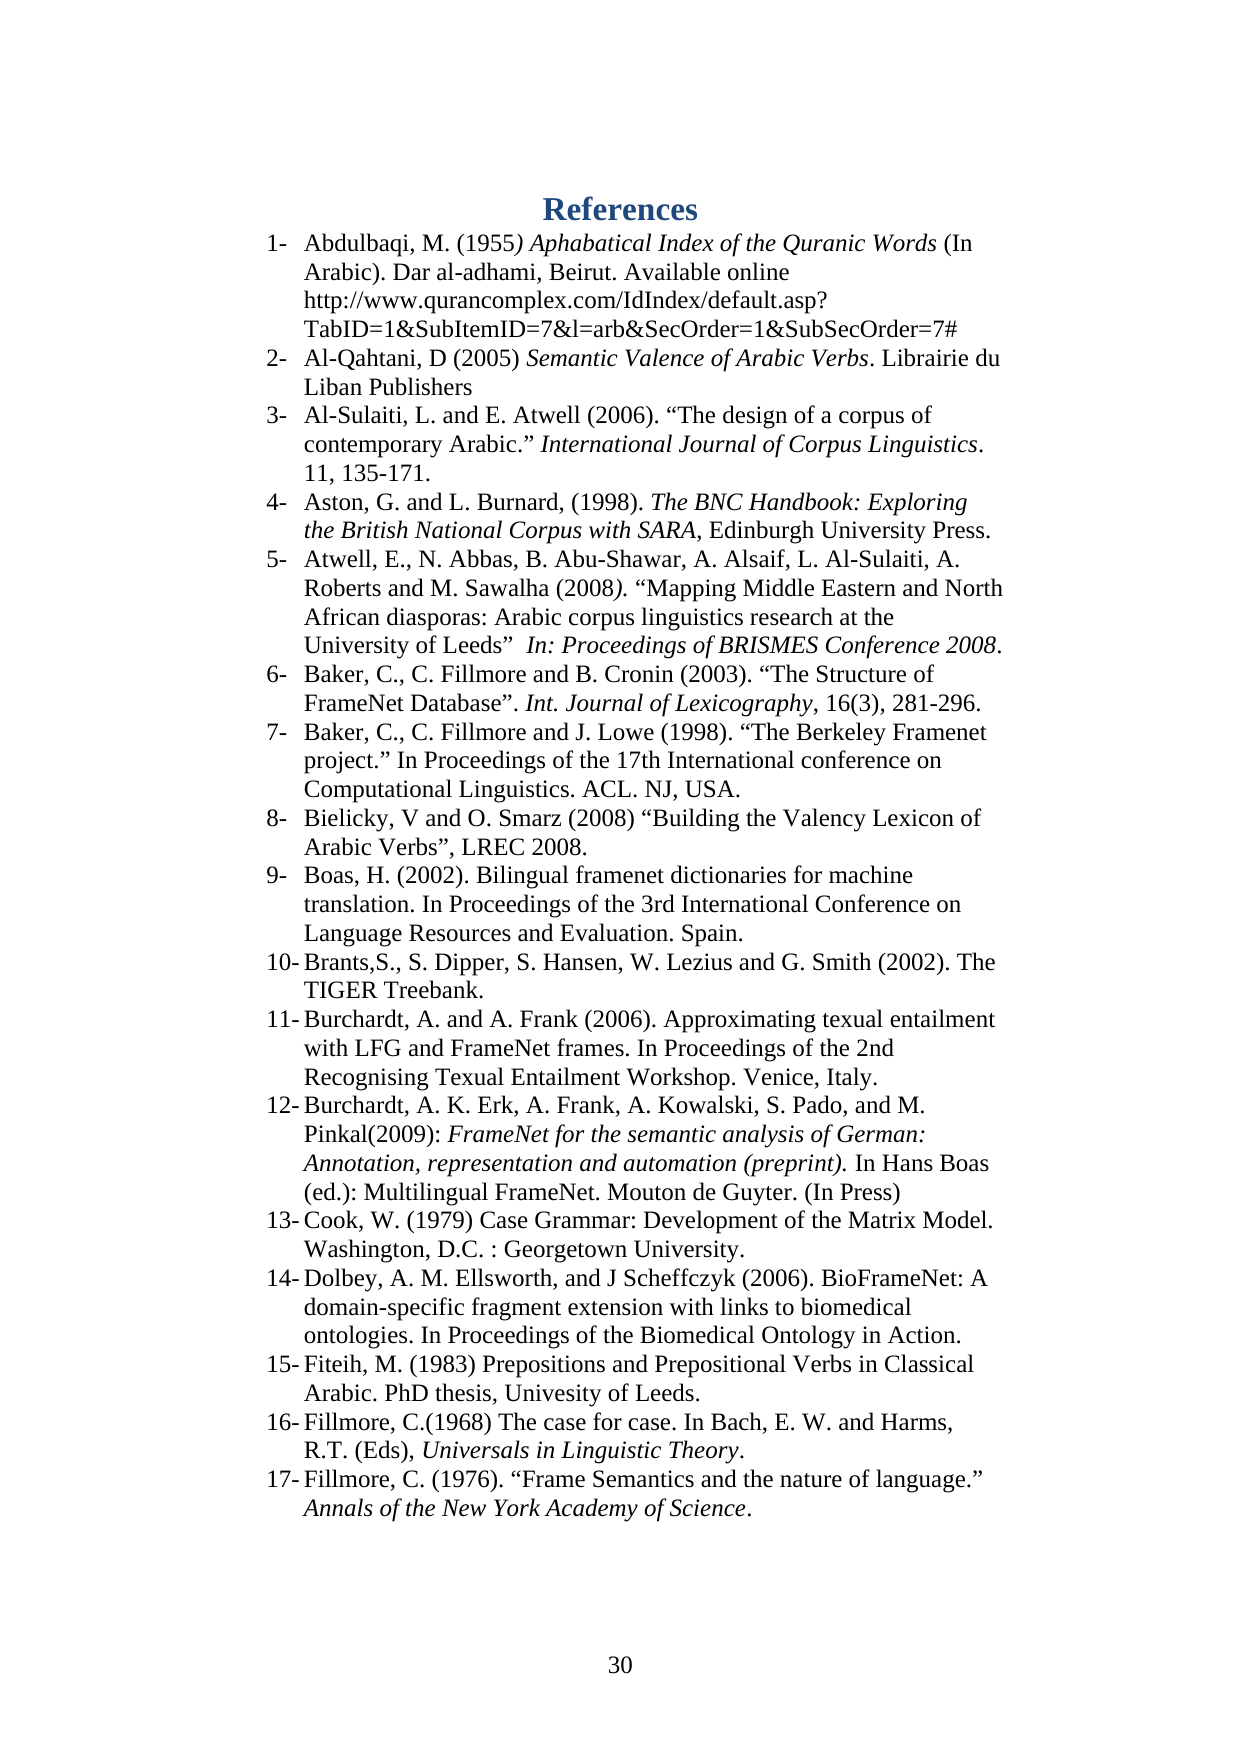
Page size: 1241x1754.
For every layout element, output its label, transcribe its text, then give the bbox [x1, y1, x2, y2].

text Baker, C., C. Fillmore and J. Lowe (1998). “The Berkeley Framenet project.” In Proceedings of the 17th International conference on Computational Linguistics. ACL. NJ, . [266, 717, 1004, 803]
text Boas, H. (2002). Bilingual framenet dictionaries for machine translation. In Proceedings of the 3rd International Conference on Language Resources and Evaluation. . [266, 861, 1004, 947]
text Baker, C., C. Fillmore and B. Cronin (2003). “The Structure of FrameNet Database”. Int. Journal of Lexicography, 16(3), 281-296. [266, 659, 1004, 717]
text Burchardt, A. K. Erk, A. Frank, A. Kowalski, S. Pado, and M. Pinkal(2009): FrameNet for the semantic analysis of German: Annotation, representation and automation (preprint). In Hans Boas (ed.): Multilingual FrameNet. Mouton de Guyter. (In Press) [266, 1091, 1004, 1206]
text Al-Qahtani, D (2005) Semantic Valence of Arabic Verbs. Librairie du Liban Publishers [266, 343, 1004, 401]
text Al-Sulaiti, L. and E. Atwell (2006). “The design of a corpus of contemporary Arabic.” International Journal of Corpus Linguistics. 11, 135-171. [266, 401, 1004, 487]
text Burchardt, A. and A. Frank (2006). Approximating texual entailment with LFG and FrameNet frames. In Proceedings of the 2nd Recognising Texual Entailment Workshop. . [266, 1004, 1004, 1091]
text Fiteih, M. (1983) Prepositions and Prepositional Verbs in Classical Arabic. PhD thesis, Univesity of Leeds. [266, 1349, 1004, 1407]
text Fillmore, C. (1976). “Frame Semantics and the nature of language.” Annals of the New York Academy of Science. [266, 1464, 1004, 1522]
text Aston, G. and L. Burnard, (1998). The BNC Handbook: Exploring the British National Corpus with SARA, Press. [266, 487, 1004, 544]
text Cook, W. (1979) Case Grammar: Development of the Matrix Model. , D.C. : . [266, 1206, 1004, 1263]
text Dolbey, A. M. Ellsworth, and J Scheffczyk (2006). BioFrameNet: A domain-specific fragment extension with links to biomedical ontologies. In Proceedings of the Biomedical Ontology in Action. [266, 1263, 1004, 1349]
text Abdulbaqi, M. (1955) Aphabatical Index of the Quranic Words (In Arabic). Dar al-adhami, Beirut. Available online http://www.qurancomplex.com/IdIndex/default.asp?TabID=1&SubItemID=7&l=arb&SecOrder=1&SubSecOrder=7# [266, 228, 1004, 343]
text Bielicky, V and O. Smarz (2008) “Building the Valency Lexicon of Arabic Verbs”, LREC 2008. [266, 803, 1004, 861]
subtitle References [236, 190, 1004, 228]
text Atwell, E., N. Abbas, B. Abu-Shawar, A. Alsaif, L. Al-Sulaiti, A. Roberts and M. Sawalha (2008). “Mapping Middle Eastern and North African diasporas: Arabic corpus linguistics research at the ” In: Proceedings of BRISMES Conference 2008. [266, 544, 1004, 659]
text Brants,S., S. Dipper, S. Hansen, and G. Smith (2002). The TIGER Treebank. [266, 947, 1004, 1004]
text Fillmore, C.(1968) The case for case. In Bach, E. W. and Harms, R.T. (Eds), Universals in Linguistic Theory. [266, 1407, 1004, 1464]
